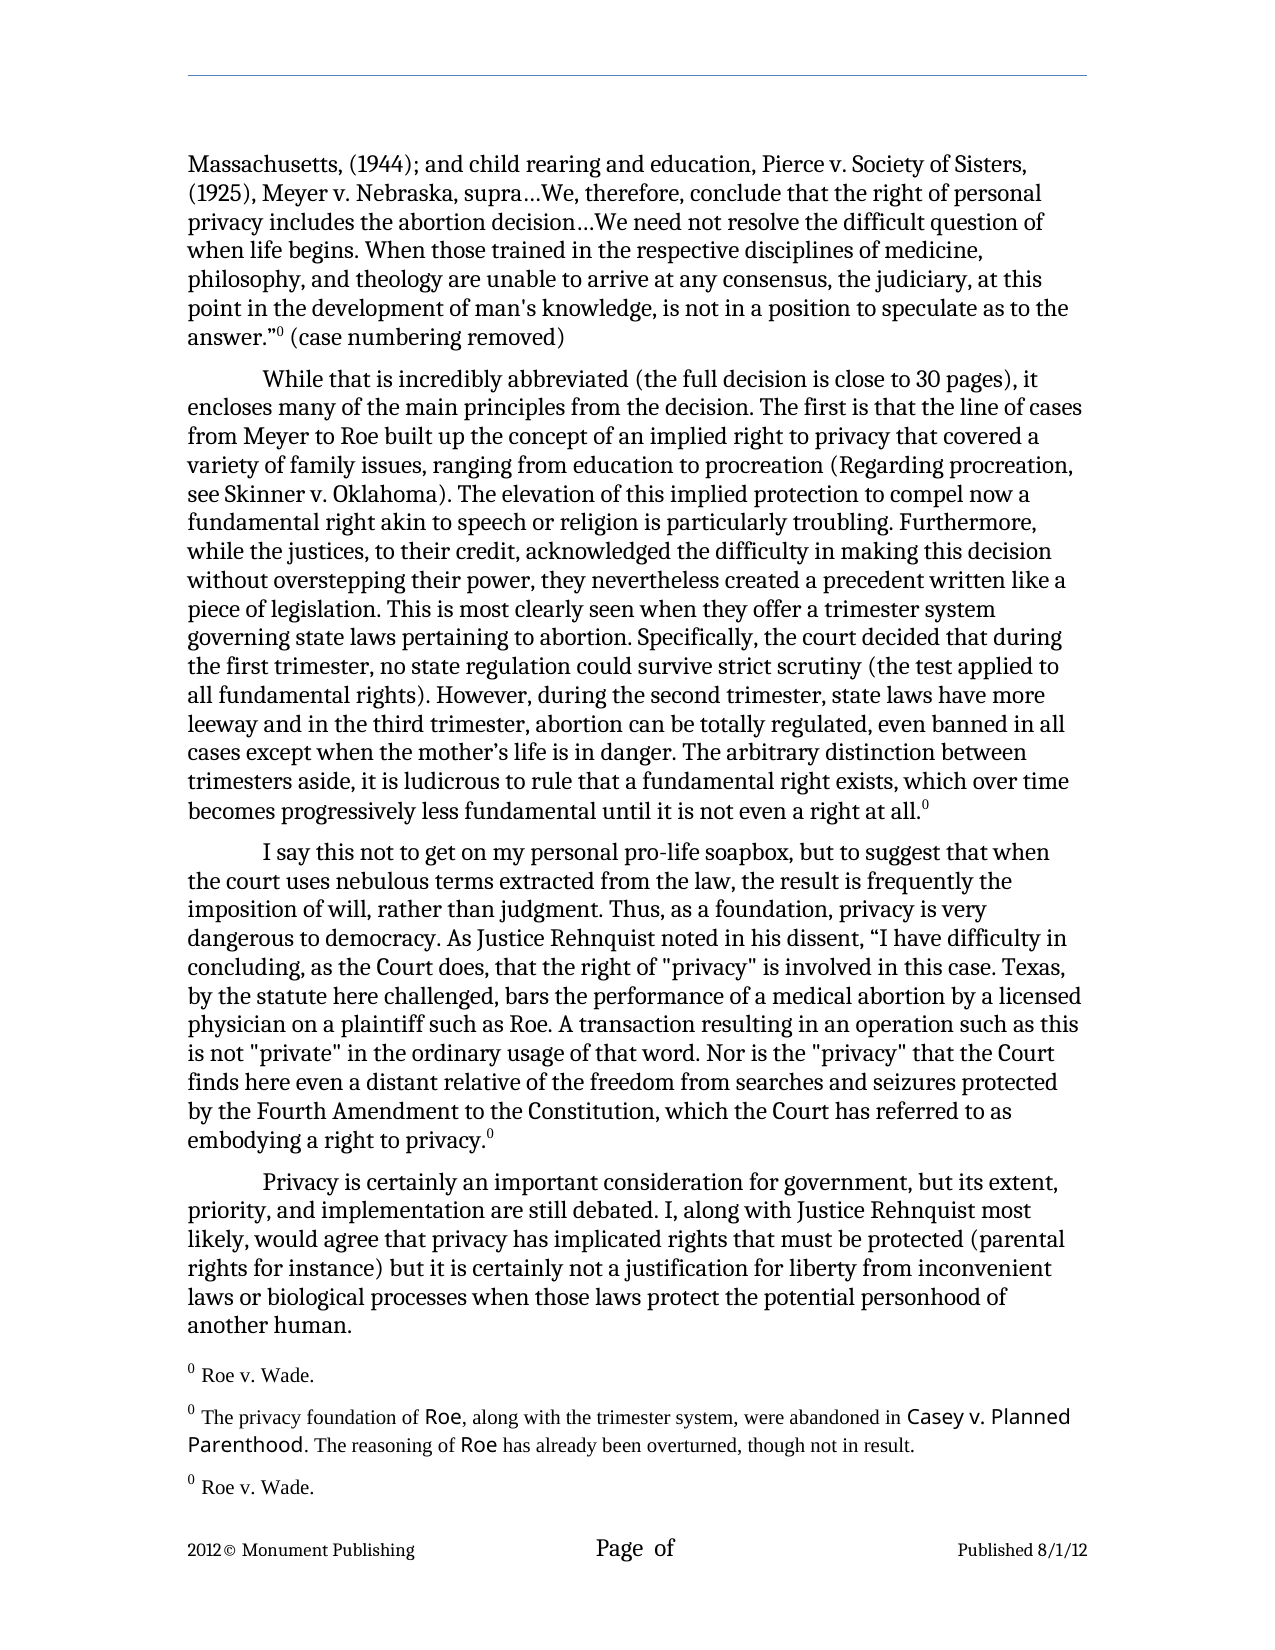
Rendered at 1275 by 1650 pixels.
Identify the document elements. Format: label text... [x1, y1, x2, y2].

text Privacy is certainly an important consideration for government, but its extent, priority, and implementation are still debated. I, along with Justice Rehnquist most likely, would agree that privacy has implicated rights that must be protected (parental rights for instance) but it is certainly not a justification for liberty from inconvenient laws or biological processes when those laws protect the potential personhood of another human. [187, 1167, 1087, 1340]
text I say this not to get on my personal pro-life soapbox, but to suggest that when the court uses nebulous terms extracted from the law, the result is frequently the imposition of will, rather than judgment. Thus, as a foundation, privacy is very dangerous to democracy. As Justice Rehnquist noted in his dissent, “I have difficulty in concluding, as the Court does, that the right of "privacy" is involved in this case. Texas, by the statute here challenged, bars the performance of a medical abortion by a licensed physician on a plaintiff such as Roe. A transaction resulting in an operation such as this is not "private" in the ordinary usage of that word. Nor is the "privacy" that the Court finds here even a distant relative of the freedom from searches and seizures protected by the Fourth Amendment to the Constitution, which the Court has referred to as embodying a right to privacy. [187, 838, 1087, 1155]
text While that is incredibly abbreviated (the full decision is close to 30 pages), it encloses many of the main principles from the decision. The first is that the line of cases from Meyer to Roe built up the concept of an implied right to privacy that covered a variety of family issues, ranging from education to procreation (Regarding procreation, see Skinner v. Oklahoma). The elevation of this implied protection to compel now a fundamental right akin to speech or religion is particularly troubling. Furthermore, while the justices, to their credit, acknowledged the difficulty in making this decision without overstepping their power, they nevertheless created a precedent written like a piece of legislation. This is most clearly seen when they offer a trimester system governing state laws pertaining to abortion. Specifically, the court decided that during the first trimester, no state regulation could survive strict scrutiny (the test applied to all fundamental rights). However, during the second trimester, state laws have more leeway and in the third trimester, abortion can be totally regulated, even banned in all cases except when the mother’s life is in danger. The arbitrary distinction between trimesters aside, it is ludicrous to rule that a fundamental right exists, which over time becomes progressively less fundamental until it is not even a right at all. [187, 364, 1087, 825]
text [187, 150, 1087, 352]
